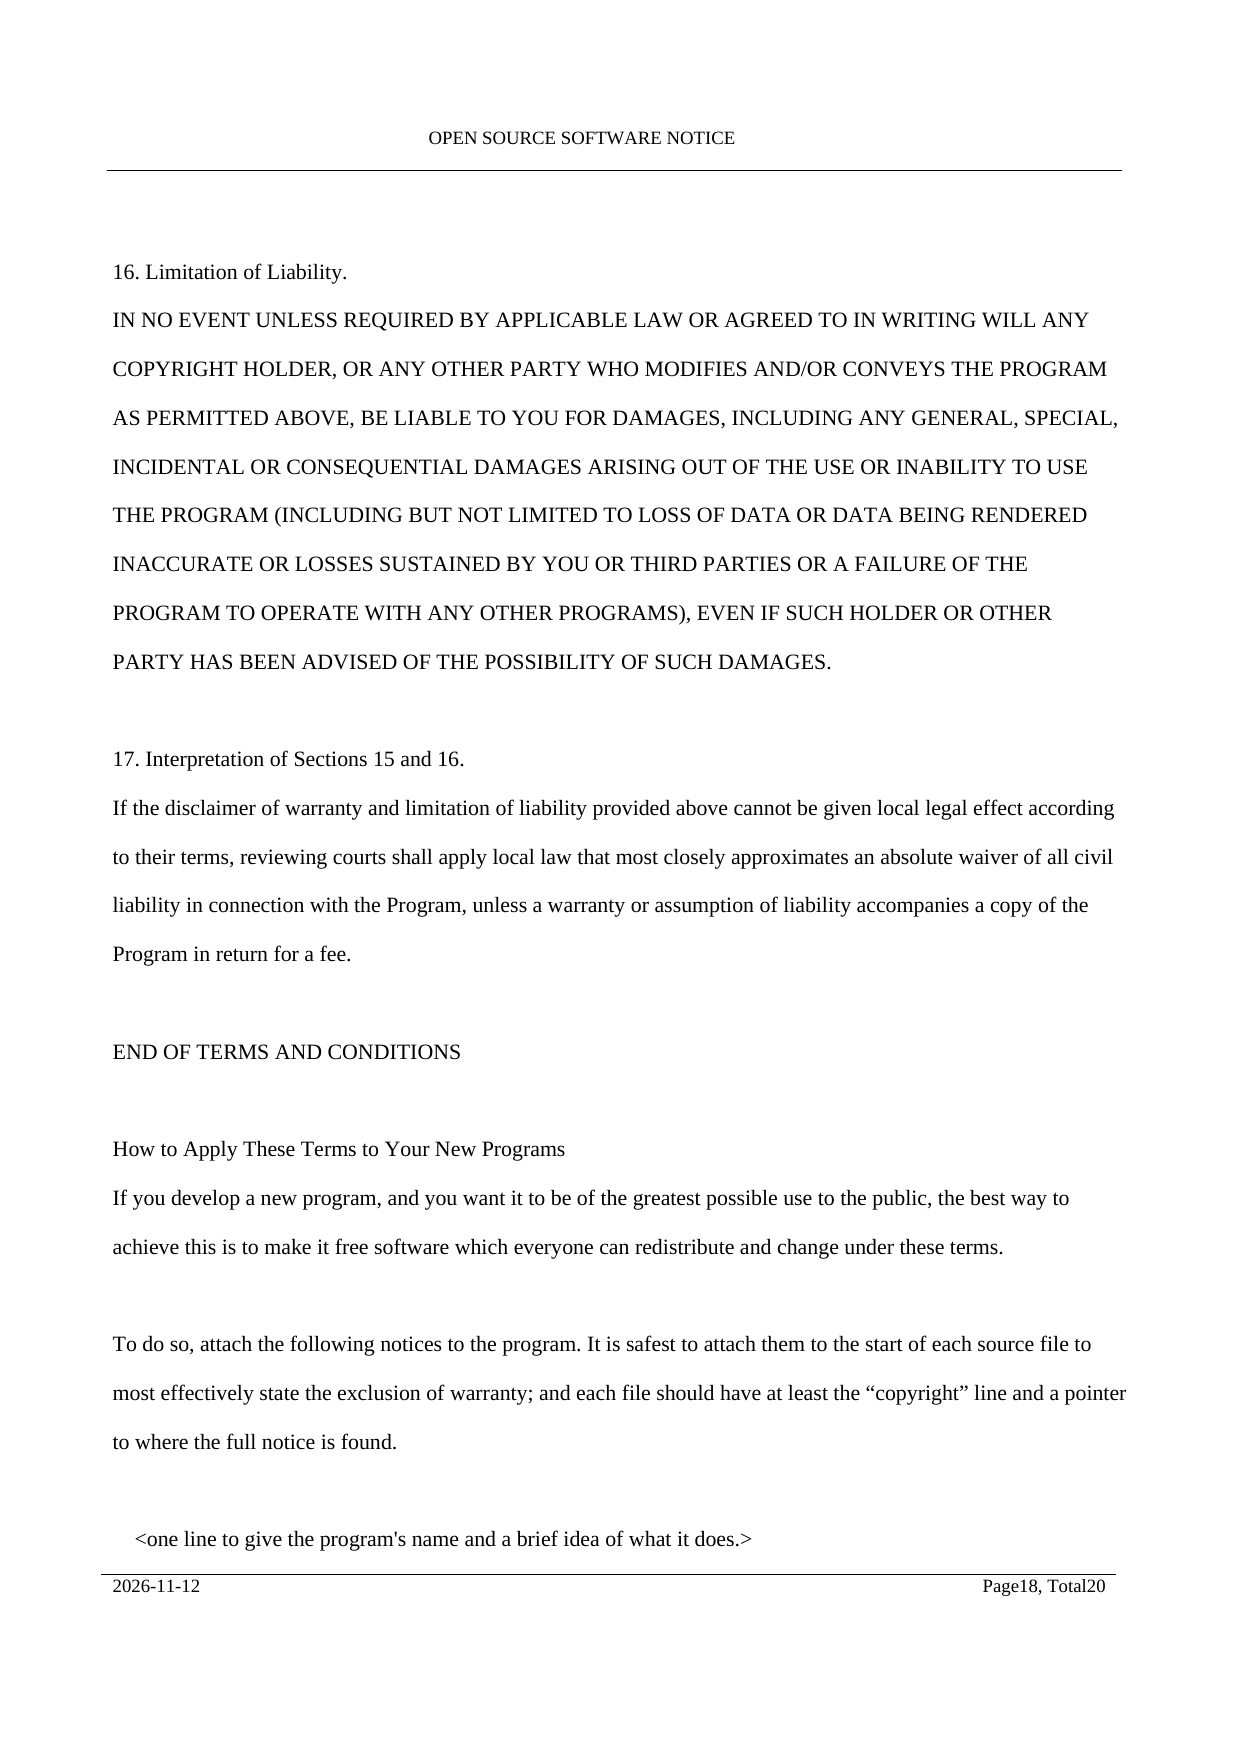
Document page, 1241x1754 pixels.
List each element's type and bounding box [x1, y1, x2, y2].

text [112, 206, 1128, 1555]
